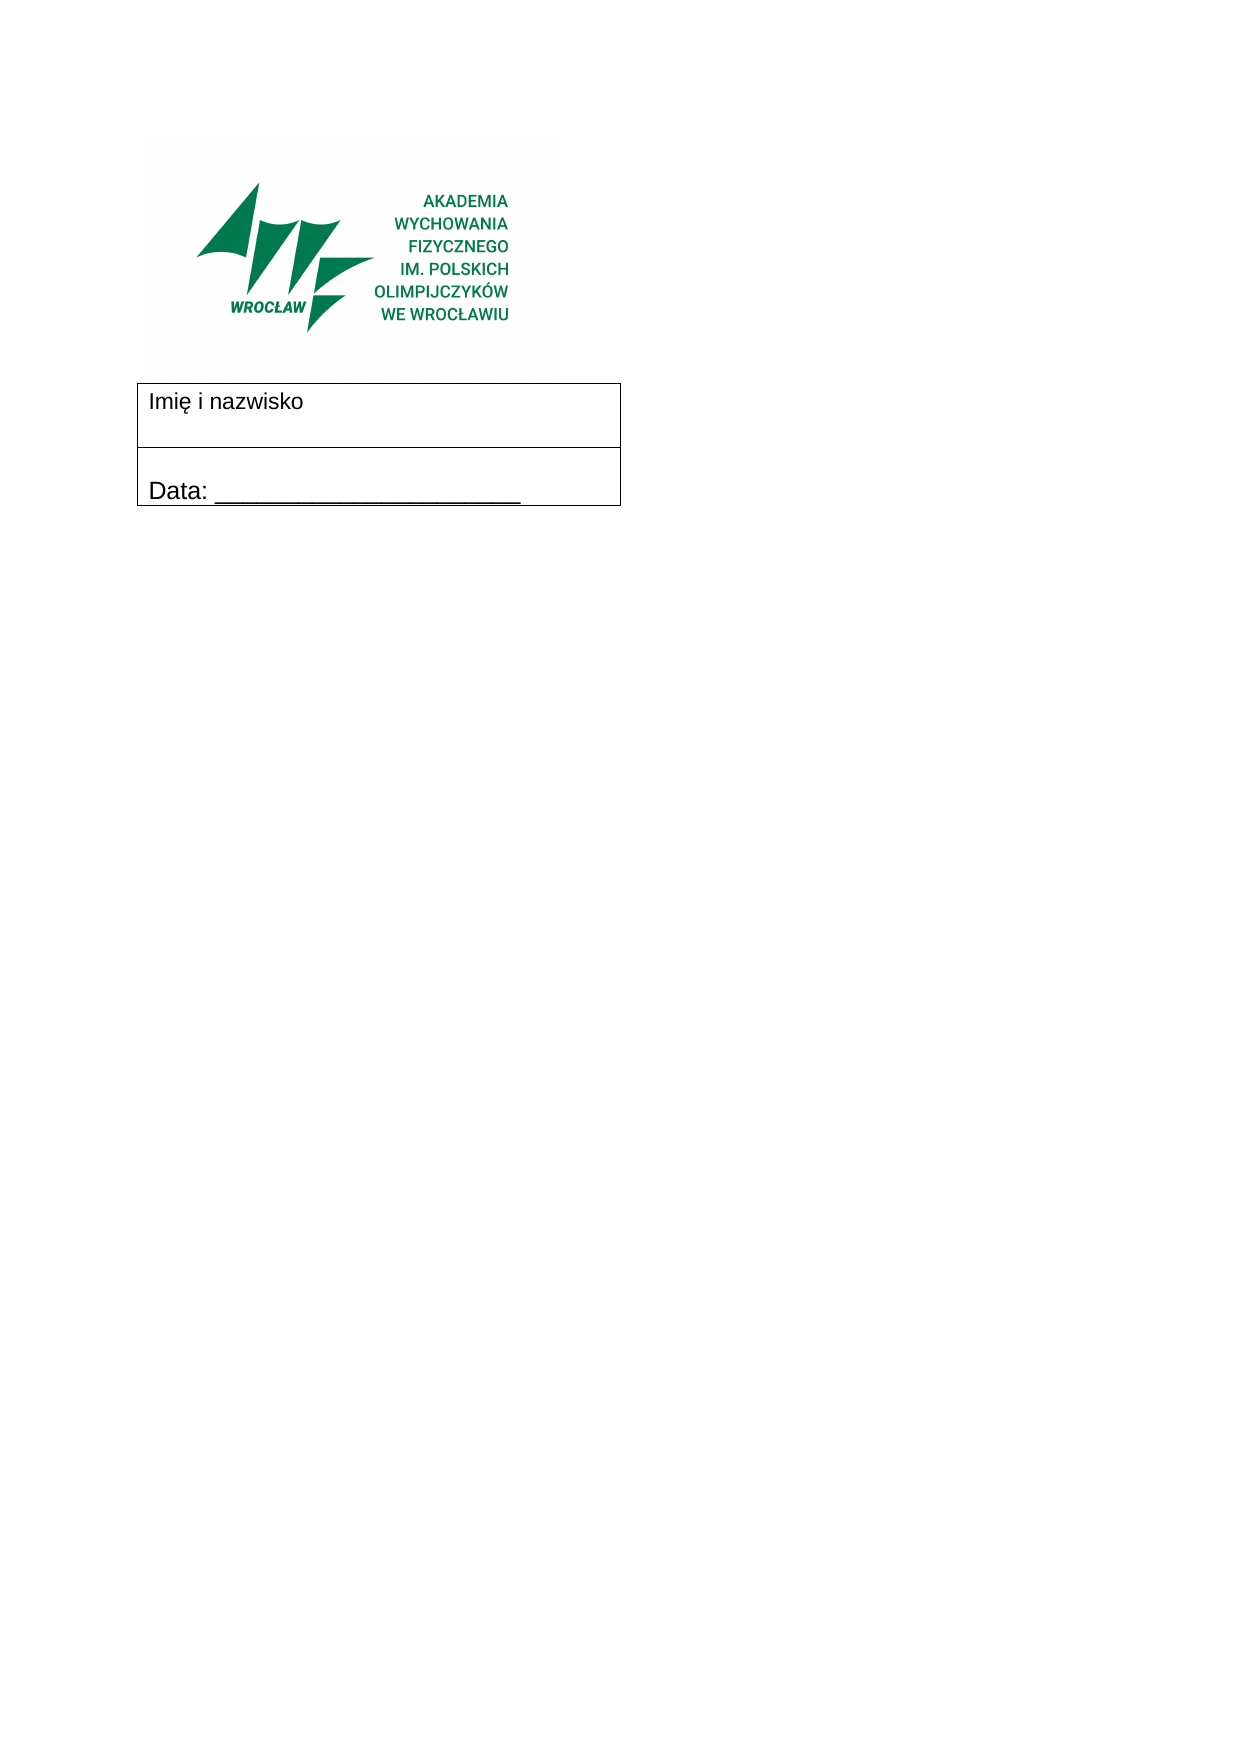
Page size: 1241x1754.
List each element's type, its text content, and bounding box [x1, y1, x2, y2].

table_cell Data: ______________________ [138, 448, 620, 504]
picture [146, 132, 557, 380]
table_header Imię i nazwisko [138, 384, 620, 447]
